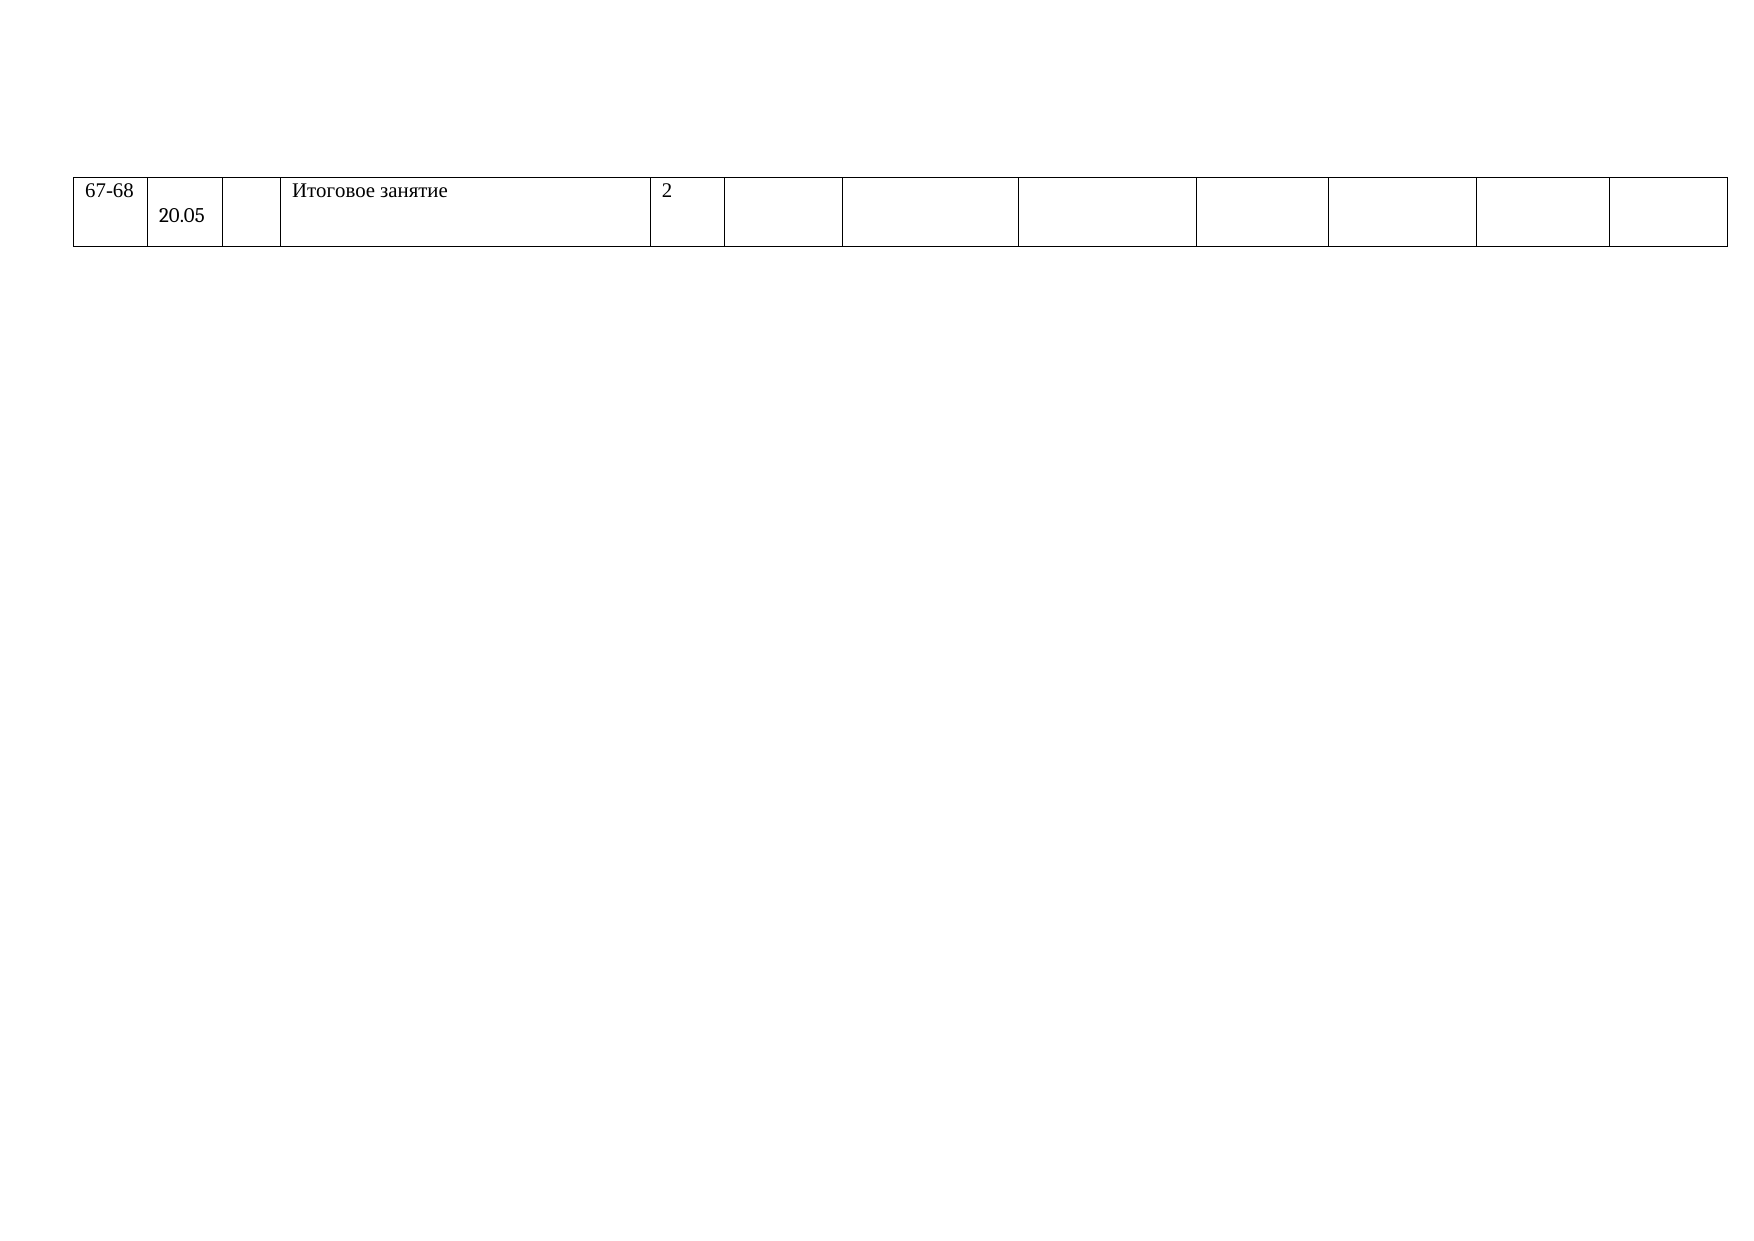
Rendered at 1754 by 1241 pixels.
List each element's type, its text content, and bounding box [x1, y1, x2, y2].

table_cell 67-68 [74, 178, 147, 246]
table_cell 20.05 [148, 178, 222, 246]
table_cell Итоговое занятие [281, 178, 650, 246]
table_cell [1197, 178, 1328, 246]
table_cell [1610, 178, 1727, 246]
table_cell 2 [651, 178, 724, 246]
table_cell [843, 178, 1018, 246]
table_cell [223, 178, 280, 246]
table_cell [725, 178, 842, 246]
table_cell [1019, 178, 1196, 246]
table_cell [1477, 178, 1609, 246]
table_cell [1329, 178, 1476, 246]
